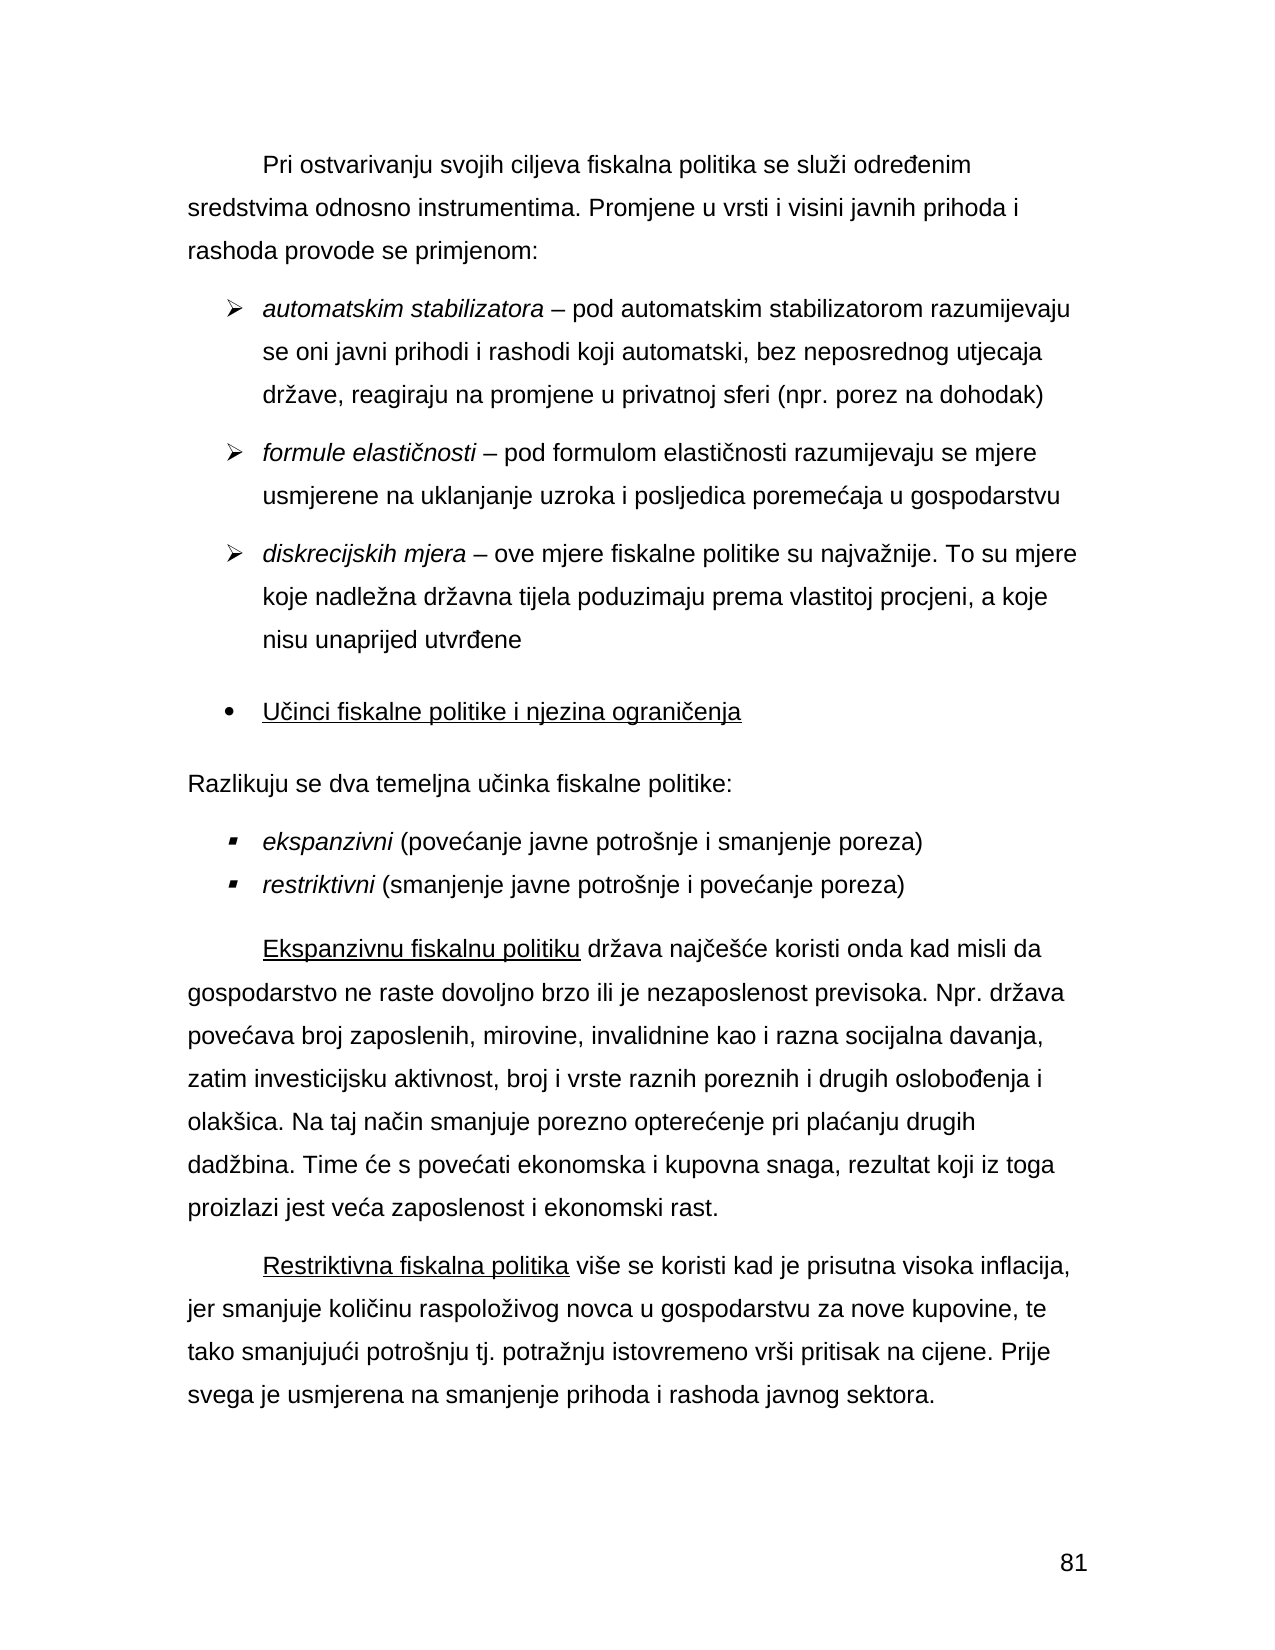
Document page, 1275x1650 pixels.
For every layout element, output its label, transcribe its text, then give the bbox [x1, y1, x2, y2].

list Učinci fiskalne politike i njezina ograničenja [225, 697, 1088, 726]
list ekspanzivni (povećanje javne potrošnje i smanjenje poreza) [225, 826, 1088, 855]
list automatskim stabilizatora – pod automatskim stabilizatorom razumijevaju se oni javni prihodi i rashodi koji automatski, bez neposrednog utjecaja države, reagiraju na promjene u privatnoj sferi (npr. porez na dohodak) [225, 294, 1088, 409]
text Pri ostvarivanju svojih ciljeva fiskalna politika se služi određenim sredstvima odnosno instrumentima. Promjene u vrsti i visini javnih prihoda i rashoda provode se primjenom: [187, 150, 1088, 265]
text Restriktivna fiskalna politika više se koristi kad je prisutna visoka inflacija, jer smanjuje količinu raspoloživog novca u gospodarstvu za nove kupovine, te tako smanjujući potrošnju tj. potražnju istovremeno vrši pritisak na cijene. Prije svega je usmjerena na smanjenje prihoda i rashoda javnog sektora. [187, 1251, 1088, 1409]
list diskrecijskih mjera – ove mjere fiskalne politike su najvažnije. To su mjere koje nadležna državna tijela poduzimaju prema vlastitoj procjeni, a koje nisu unaprijed utvrđene [225, 539, 1088, 654]
text Ekspanzivnu fiskalnu politiku država najčešće koristi onda kad misli da gospodarstvo ne raste dovoljno brzo ili je nezaposlenost previsoka. Npr. država povećava broj zaposlenih, mirovine, invalidnine kao i razna socijalna davanja, zatim investicijsku aktivnost, broj i vrste raznih poreznih i drugih oslobođenja i olakšica. Na taj način smanjuje porezno opterećenje pri plaćanju drugih dadžbina. Time će s povećati ekonomska i kupovna snaga, rezultat koji iz toga proizlazi jest veća zaposlenost i ekonomski rast. [187, 934, 1088, 1222]
list restriktivni (smanjenje javne potrošnje i povećanje poreza) [225, 870, 1088, 898]
list formule elastičnosti – pod formulom elastičnosti razumijevaju se mjere usmjerene na uklanjanje uzroka i posljedica poremećaja u gospodarstvu [225, 438, 1088, 510]
text Razlikuju se dva temeljna učinka fiskalne politike: [187, 769, 1088, 798]
